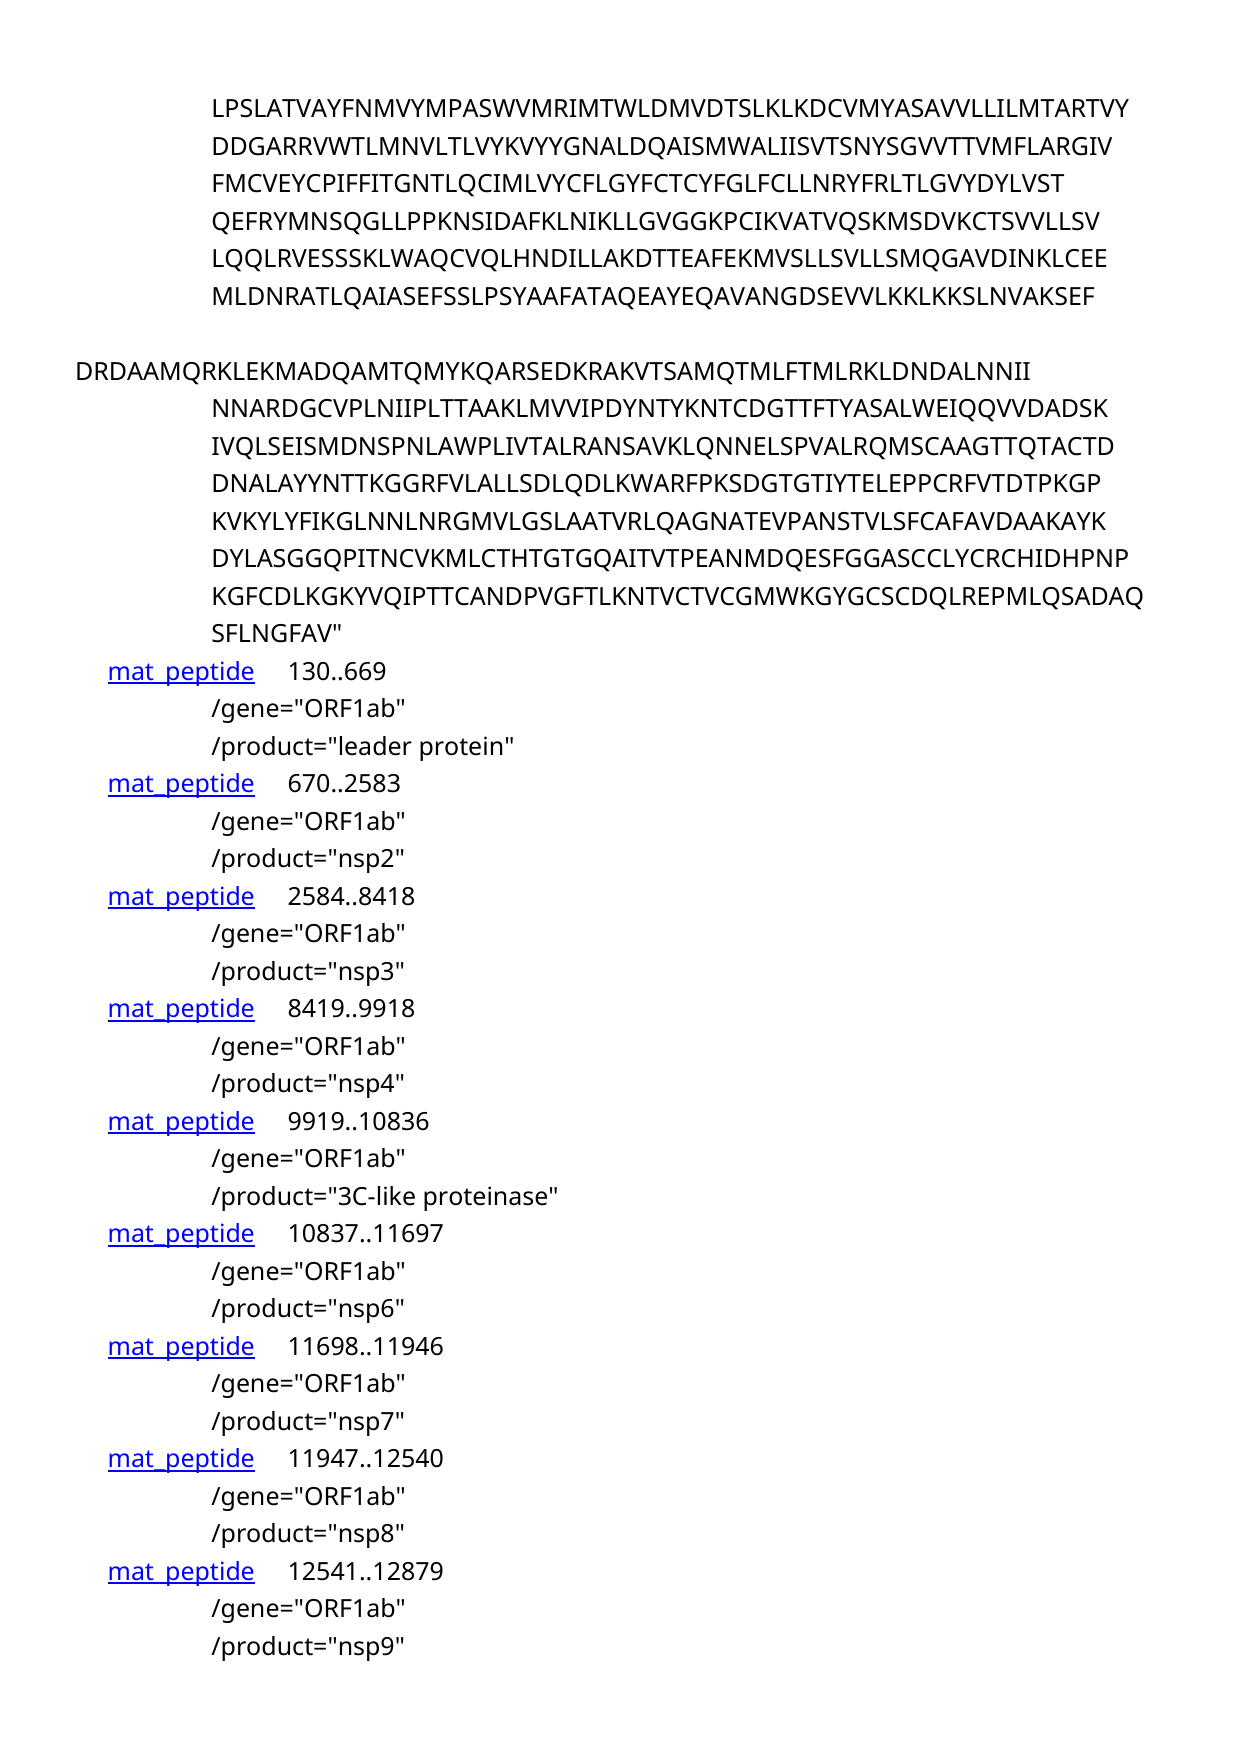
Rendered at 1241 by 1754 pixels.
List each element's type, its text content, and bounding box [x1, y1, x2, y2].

text /gene="ORF1ab" [75, 914, 1165, 952]
text DDGARRVWTLMNVLTLVYKVYYGNALDQAISMWALIISVTSNYSGVVTTVMFLARGIV [75, 127, 1165, 164]
text /product="nsp4" [75, 1064, 1165, 1102]
text /product="nsp9" [75, 1627, 1165, 1664]
text mat_peptide 11947..12540 [75, 1439, 1165, 1477]
text mat_peptide 2584..8418 [75, 877, 1165, 914]
text mat_peptide 11698..11946 [75, 1327, 1165, 1364]
text mat_peptide 10837..11697 [75, 1214, 1165, 1252]
text QEFRYMNSQGLLPPKNSIDAFKLNIKLLGVGGKPCIKVATVQSKMSDVKCTSVVLLSV [75, 202, 1165, 239]
text mat_peptide 12541..12879 [75, 1552, 1165, 1589]
text mat_peptide 130..669 [75, 652, 1165, 689]
text SFLNGFAV" [75, 614, 1165, 652]
text /gene="ORF1ab" [75, 802, 1165, 839]
text /gene="ORF1ab" [75, 1477, 1165, 1514]
text /gene="ORF1ab" [75, 1252, 1165, 1289]
text /product="nsp2" [75, 839, 1165, 877]
text /product="nsp3" [75, 952, 1165, 989]
text mat_peptide 8419..9918 [75, 989, 1165, 1027]
text /gene="ORF1ab" [75, 1027, 1165, 1064]
text /product="nsp8" [75, 1514, 1165, 1552]
text /gene="ORF1ab" [75, 1139, 1165, 1177]
text KGFCDLKGKYVQIPTTCANDPVGFTLKNTVCTVCGMWKGYGCSCDQLREPMLQSADAQ [75, 577, 1165, 614]
text NNARDGCVPLNIIPLTTAAKLMVVIPDYNTYKNTCDGTTFTYASALWEIQQVVDADSK [75, 389, 1165, 427]
text DYLASGGQPITNCVKMLCTHTGTGQAITVTPEANMDQESFGGASCCLYCRCHIDHPNP [75, 539, 1165, 577]
text /gene="ORF1ab" [75, 689, 1165, 727]
text KVKYLYFIKGLNNLNRGMVLGSLAATVRLQAGNATEVPANSTVLSFCAFAVDAAKAYK [75, 502, 1165, 539]
text mat_peptide 9919..10836 [75, 1102, 1165, 1139]
text mat_peptide 670..2583 [75, 764, 1165, 802]
text DNALAYYNTTKGGRFVLALLSDLQDLKWARFPKSDGTGTIYTELEPPCRFVTDTPKGP [75, 464, 1165, 502]
text FMCVEYCPIFFITGNTLQCIMLVYCFLGYFCTCYFGLFCLLNRYFRLTLGVYDYLVST [75, 164, 1165, 202]
text DRDAAMQRKLEKMADQAMTQMYKQARSEDKRAKVTSAMQTMLFTMLRKLDNDALNNII [75, 314, 1165, 389]
text /product="3C-like proteinase" [75, 1177, 1165, 1214]
text /gene="ORF1ab" [75, 1589, 1165, 1627]
text MLDNRATLQAIASEFSSLPSYAAFATAQEAYEQAVANGDSEVVLKKLKKSLNVAKSEF [75, 277, 1165, 314]
text /product="leader protein" [75, 727, 1165, 764]
text /gene="ORF1ab" [75, 1364, 1165, 1402]
text IVQLSEISMDNSPNLAWPLIVTALRANSAVKLQNNELSPVALRQMSCAAGTTQTACTD [75, 427, 1165, 464]
text LQQLRVESSSKLWAQCVQLHNDILLAKDTTEAFEKMVSLLSVLLSMQGAVDINKLCEE [75, 239, 1165, 277]
text LPSLATVAYFNMVYMPASWVMRIMTWLDMVDTSLKLKDCVMYASAVVLLILMTARTVY [75, 89, 1165, 127]
text /product="nsp6" [75, 1289, 1165, 1327]
text /product="nsp7" [75, 1402, 1165, 1439]
